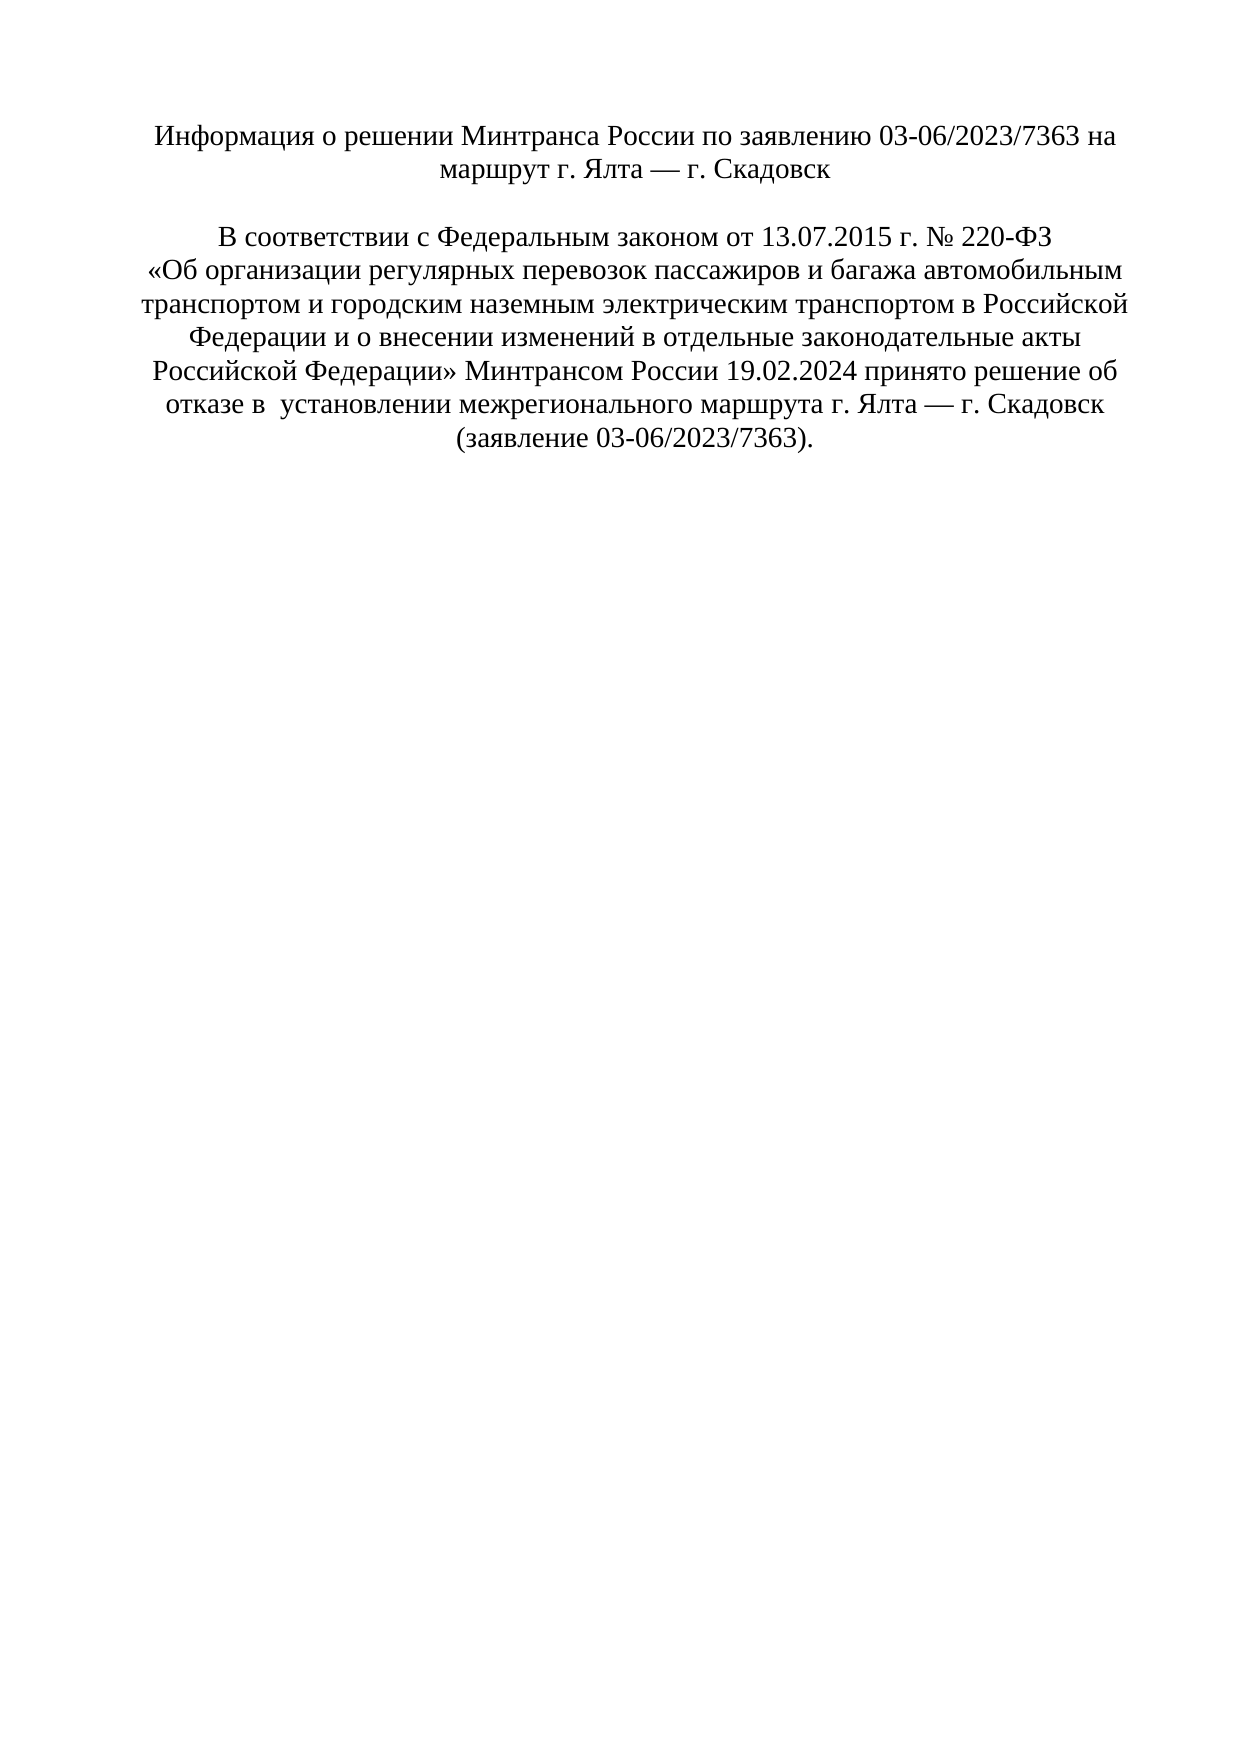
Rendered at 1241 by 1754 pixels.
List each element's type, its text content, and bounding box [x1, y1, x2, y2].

text В соответствии с Федеральным законом от 13.07.2015 г. № 220-ФЗ «Об организации регулярных перевозок пассажиров и багажа автомобильным транспортом и городским наземным электрическим транспортом в Российской Федерации и о внесении изменений в отдельные законодательные акты Российской Федерации» Минтрансом России 19.02.2024 принято решение об отказе в установлении межрегионального маршрута г. Ялта — г. Скадовск (заявление 03-06/2023/7363). [118, 219, 1152, 453]
text Информация о решении Минтранса России по заявлению 03-06/2023/7363 на маршрут г. Ялта — г. Скадовск [118, 118, 1152, 185]
